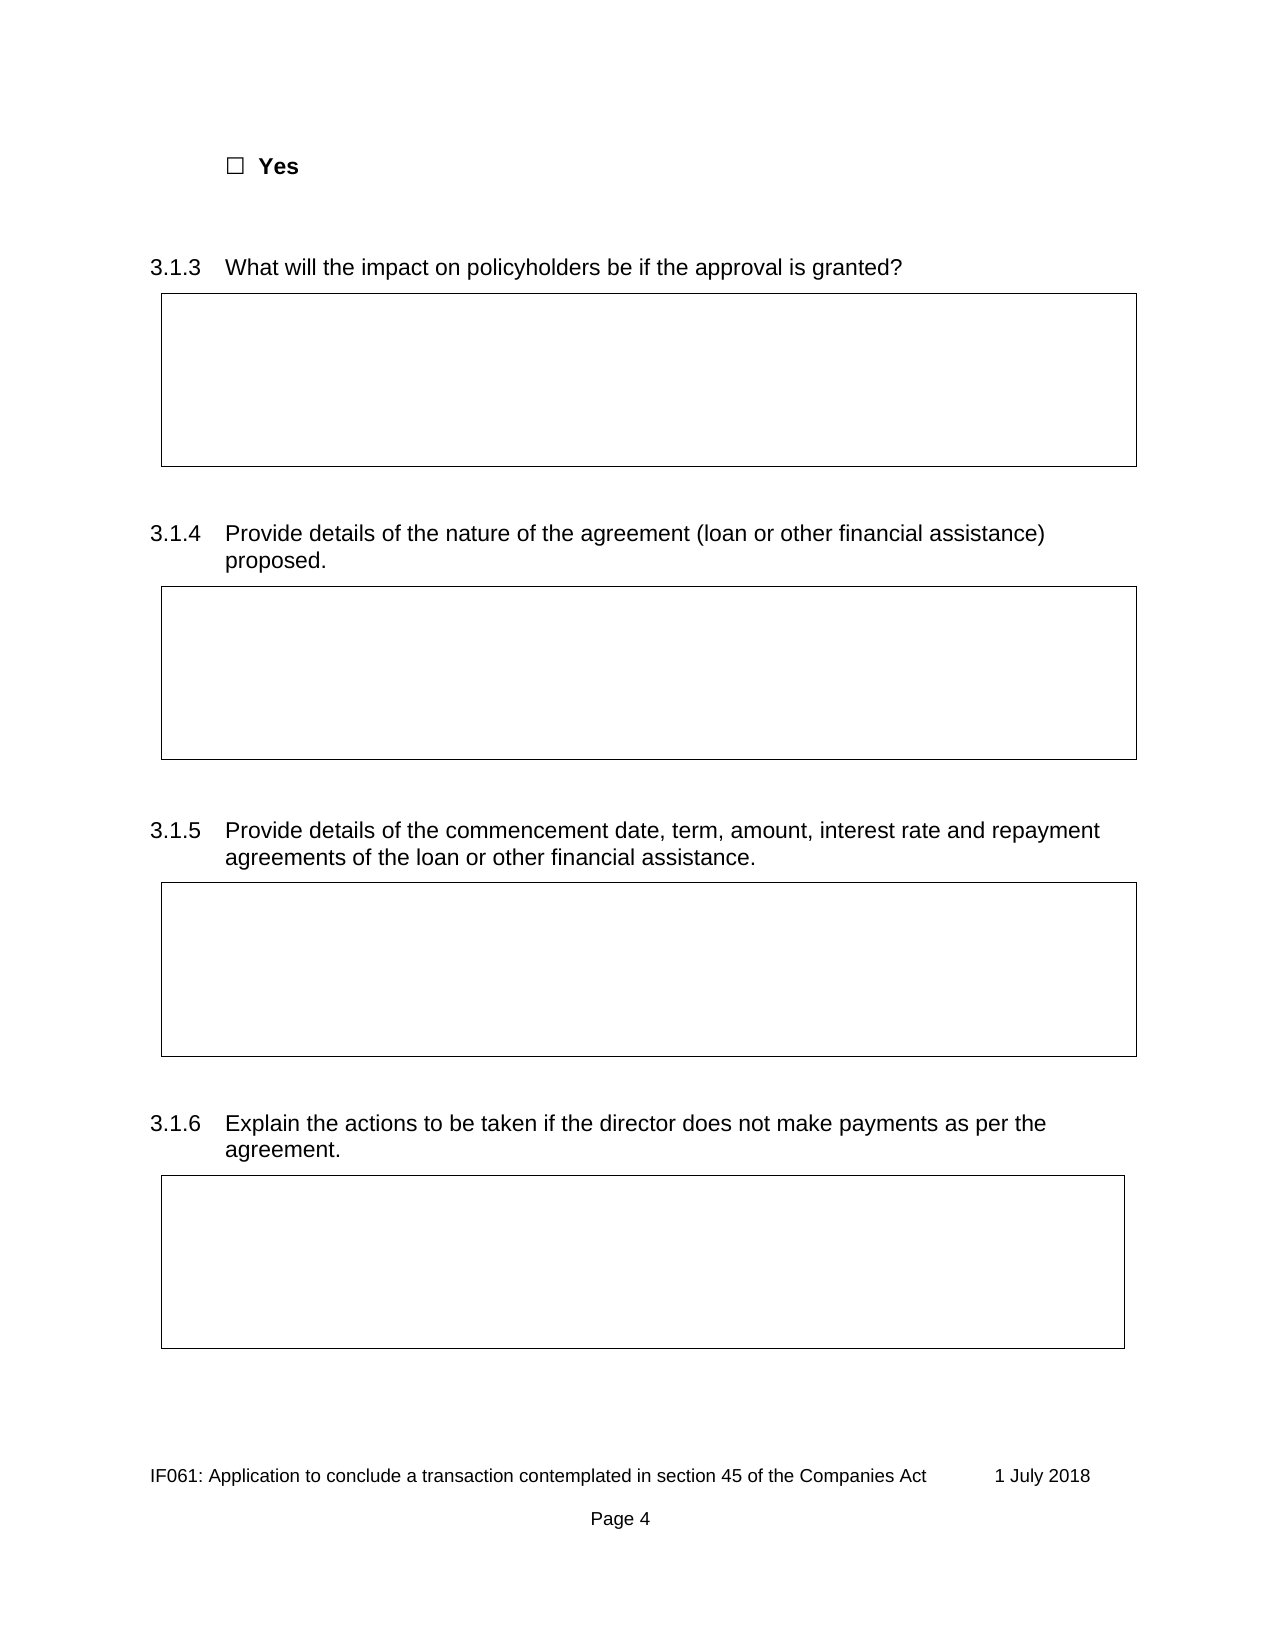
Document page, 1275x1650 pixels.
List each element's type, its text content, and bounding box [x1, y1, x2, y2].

subtitle What will the impact on policyholders be if the approval is granted? [150, 254, 1125, 280]
table_header [162, 883, 1136, 1056]
table_header [162, 1176, 1124, 1348]
subtitle Provide details of the commencement date, term, amount, interest rate and repayment agreements of the loan or other financial assistance. [150, 817, 1125, 870]
text Yes [225, 150, 1125, 181]
table_header [162, 294, 1136, 466]
table_header [162, 587, 1136, 759]
subtitle Explain the actions to be taken if the director does not make payments as per the agreement. [150, 1110, 1125, 1163]
subtitle Provide details of the nature of the agreement (loan or other financial assistance) proposed. [150, 520, 1125, 573]
